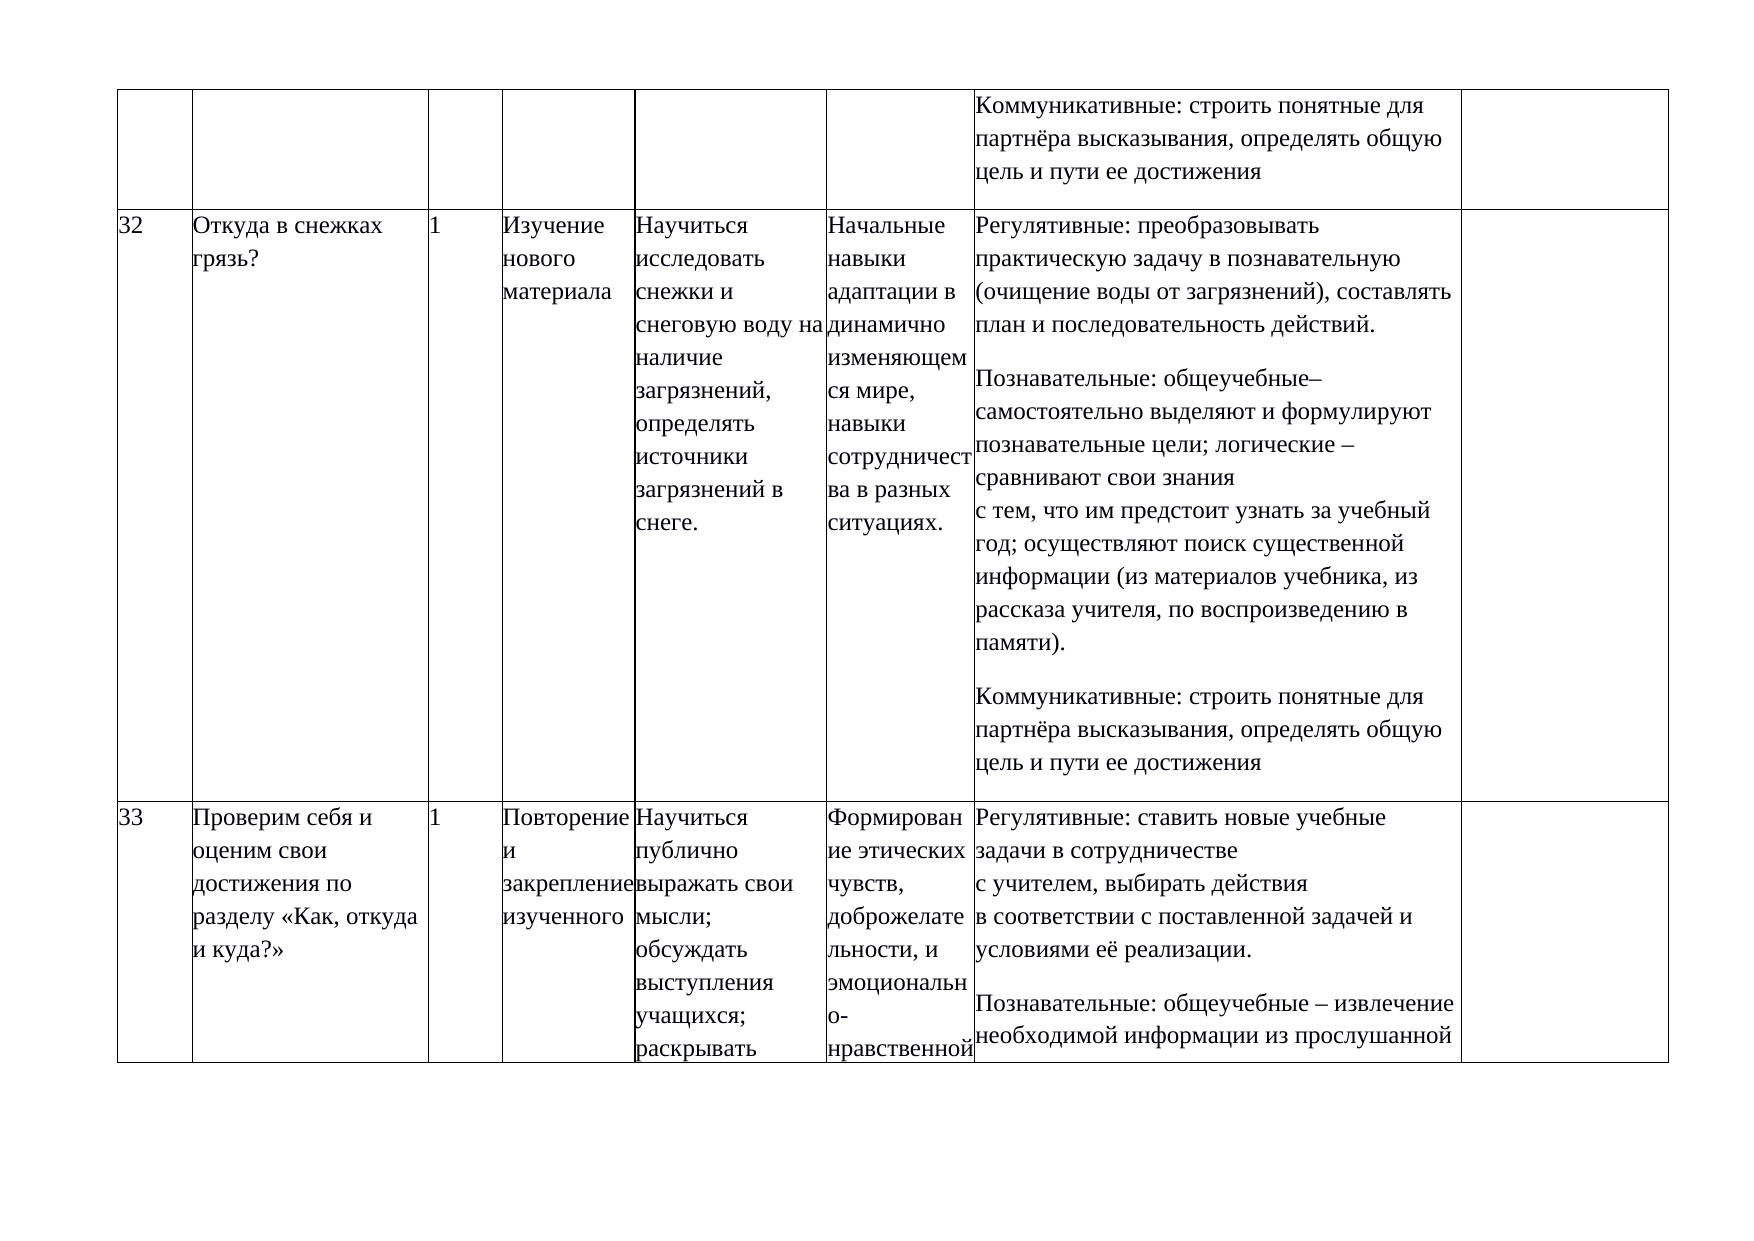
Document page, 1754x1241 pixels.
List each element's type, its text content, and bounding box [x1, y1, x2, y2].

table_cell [636, 90, 826, 209]
table_cell 31 [118, 90, 192, 209]
table_cell 32 [118, 210, 192, 801]
table_cell Изучение нового материала [503, 210, 634, 801]
table_cell [1462, 210, 1668, 801]
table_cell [503, 90, 634, 209]
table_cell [503, 802, 634, 1062]
table_cell [1462, 802, 1668, 1062]
table_cell [1462, 90, 1668, 209]
table_cell 1 [429, 90, 502, 209]
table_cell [636, 802, 826, 1062]
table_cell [975, 802, 1461, 1062]
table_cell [975, 90, 1461, 209]
table_cell Научиться исследовать снежки и снеговую воду на наличие загрязнений, определять источники загрязнений в снеге. [636, 210, 826, 801]
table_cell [193, 90, 428, 209]
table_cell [827, 90, 974, 209]
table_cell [193, 802, 428, 1062]
table_cell Откуда в снежках грязь? [193, 210, 428, 801]
table_cell 33 [118, 802, 192, 1062]
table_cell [827, 802, 974, 1062]
table_cell 1 [429, 210, 502, 801]
table_cell 1 [429, 802, 502, 1062]
table_cell Начальные навыки адаптации в динамично изменяющемся мире, навыки сотрудничества в разных ситуациях. [827, 210, 974, 801]
